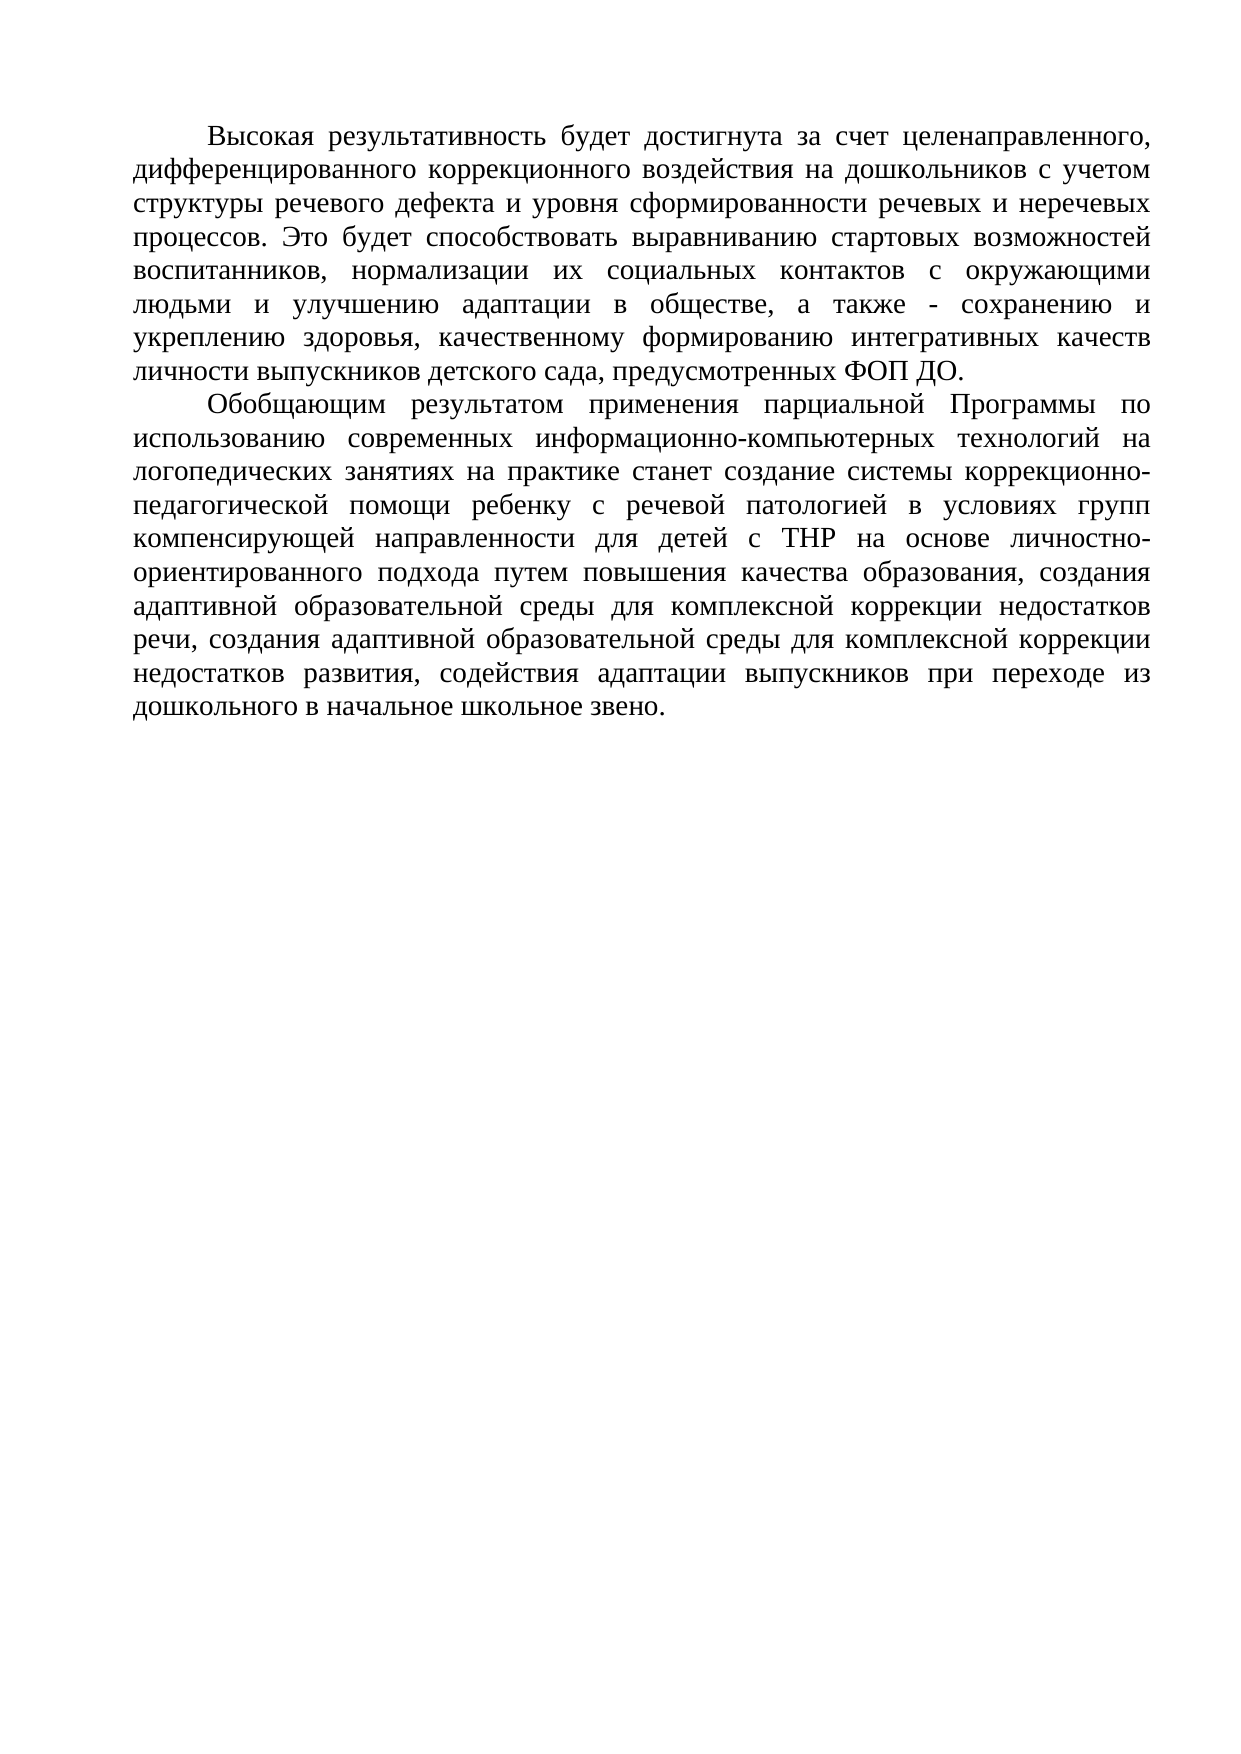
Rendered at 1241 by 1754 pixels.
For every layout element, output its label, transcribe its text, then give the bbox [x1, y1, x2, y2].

list Обобщающим результатом применения парциальной Программы по использованию современных информационно-компьютерных технологий на логопедических занятиях на практике станет создание системы коррекционно-педагогической помощи ребенку с речевой патологией в условиях групп компенсирующей направленности для детей с ТНР на основе личностно-ориентированного подхода путем повышения качества образования, создания адаптивной образовательной среды для комплексной коррекции недостатков речи, создания адаптивной образовательной среды для комплексной коррекции недостатков развития, содействия адаптации выпускников при переходе из дошкольного в начальное школьное звено. [133, 386, 1152, 722]
list Высокая результативность будет достигнута за счет целенаправленного, дифференцированного коррекционного воздействия на дошкольников с учетом структуры речевого дефекта и уровня сформированности речевых и неречевых процессов. Это будет способствовать выравниванию стартовых возможностей воспитанников, нормализации их социальных контактов с окружающими людьми и улучшению адаптации в обществе, а также - сохранению и укреплению здоровья, качественному формированию интегративных качеств личности выпускников детского сада, предусмотренных ФОП ДО. [133, 118, 1152, 386]
